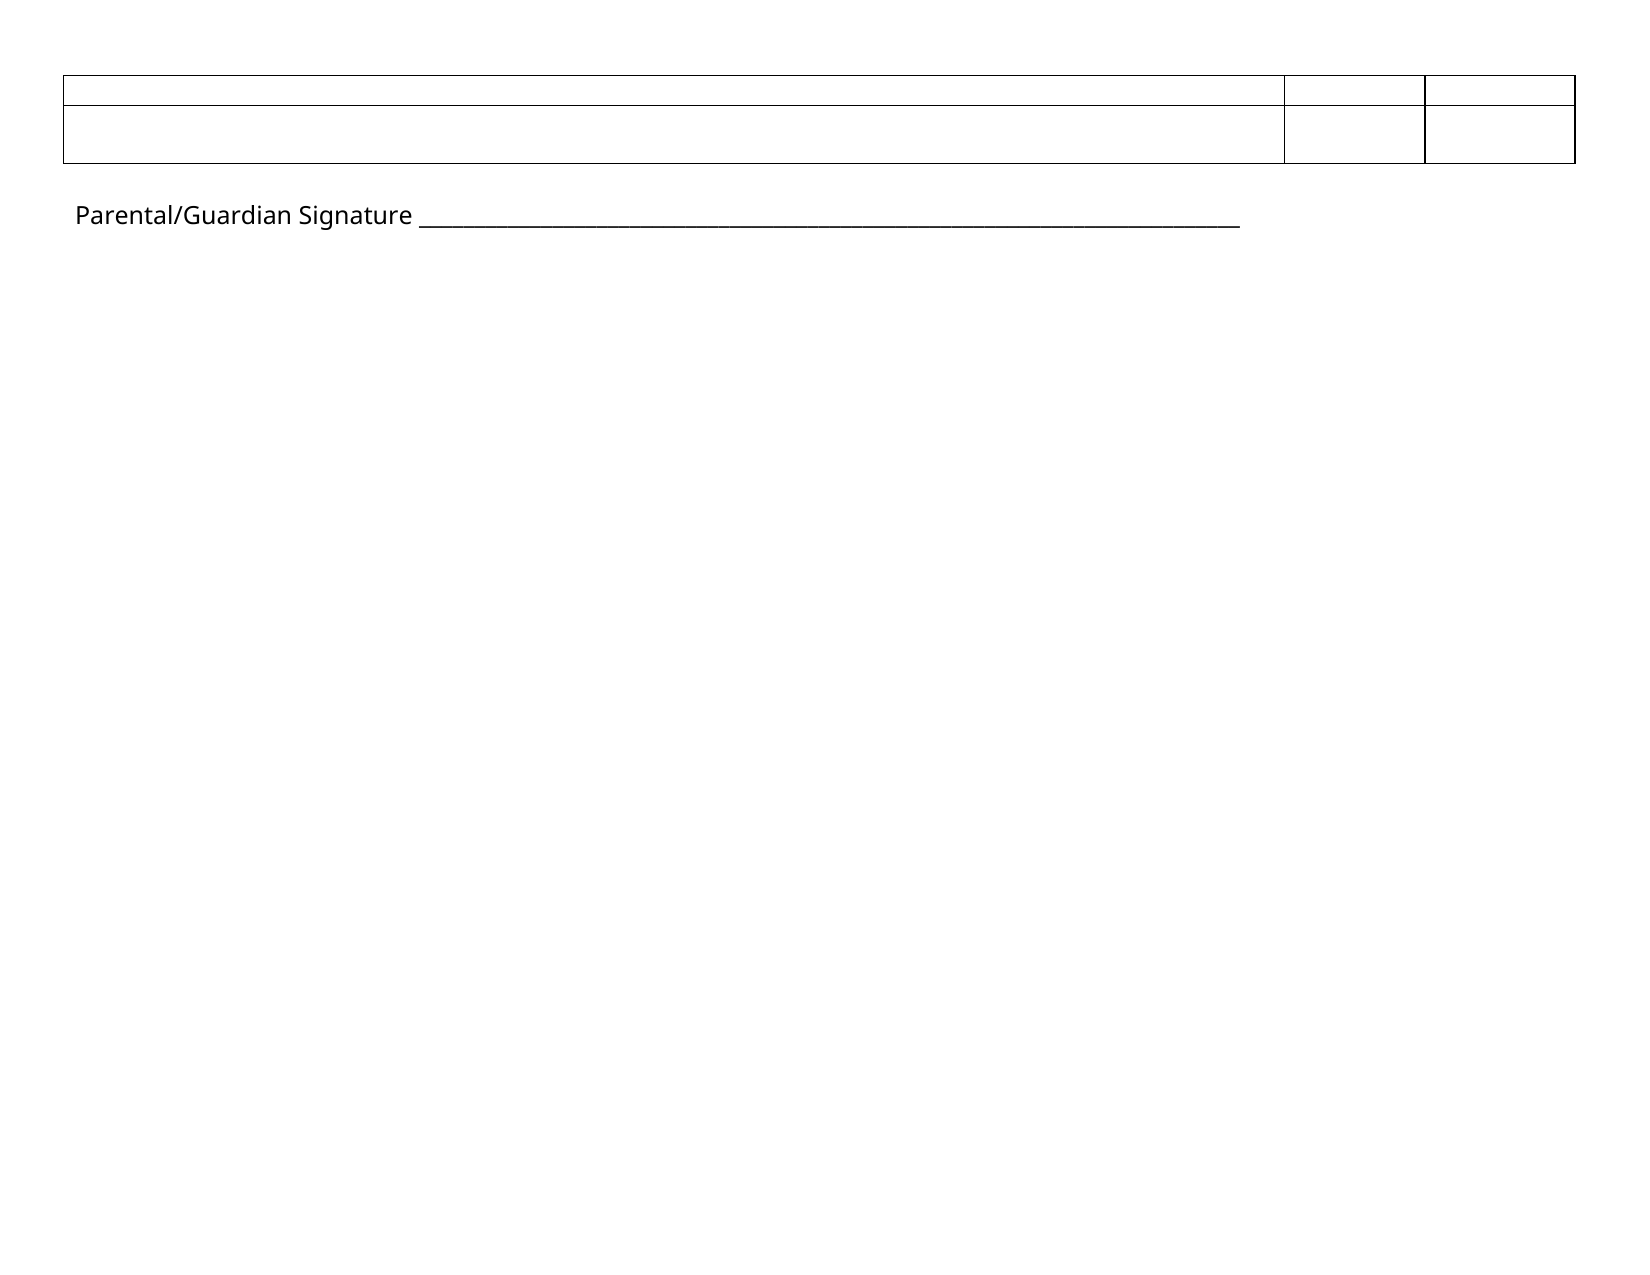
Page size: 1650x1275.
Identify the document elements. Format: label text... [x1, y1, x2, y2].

table_cell [1426, 76, 1574, 104]
table_cell [1426, 106, 1574, 162]
table_cell [64, 106, 1284, 162]
table_cell [64, 76, 1284, 104]
table_cell [1285, 76, 1424, 104]
text Parental/Guardian Signature __________________________________________________________________________ [75, 197, 1575, 232]
table_cell [1285, 106, 1424, 162]
